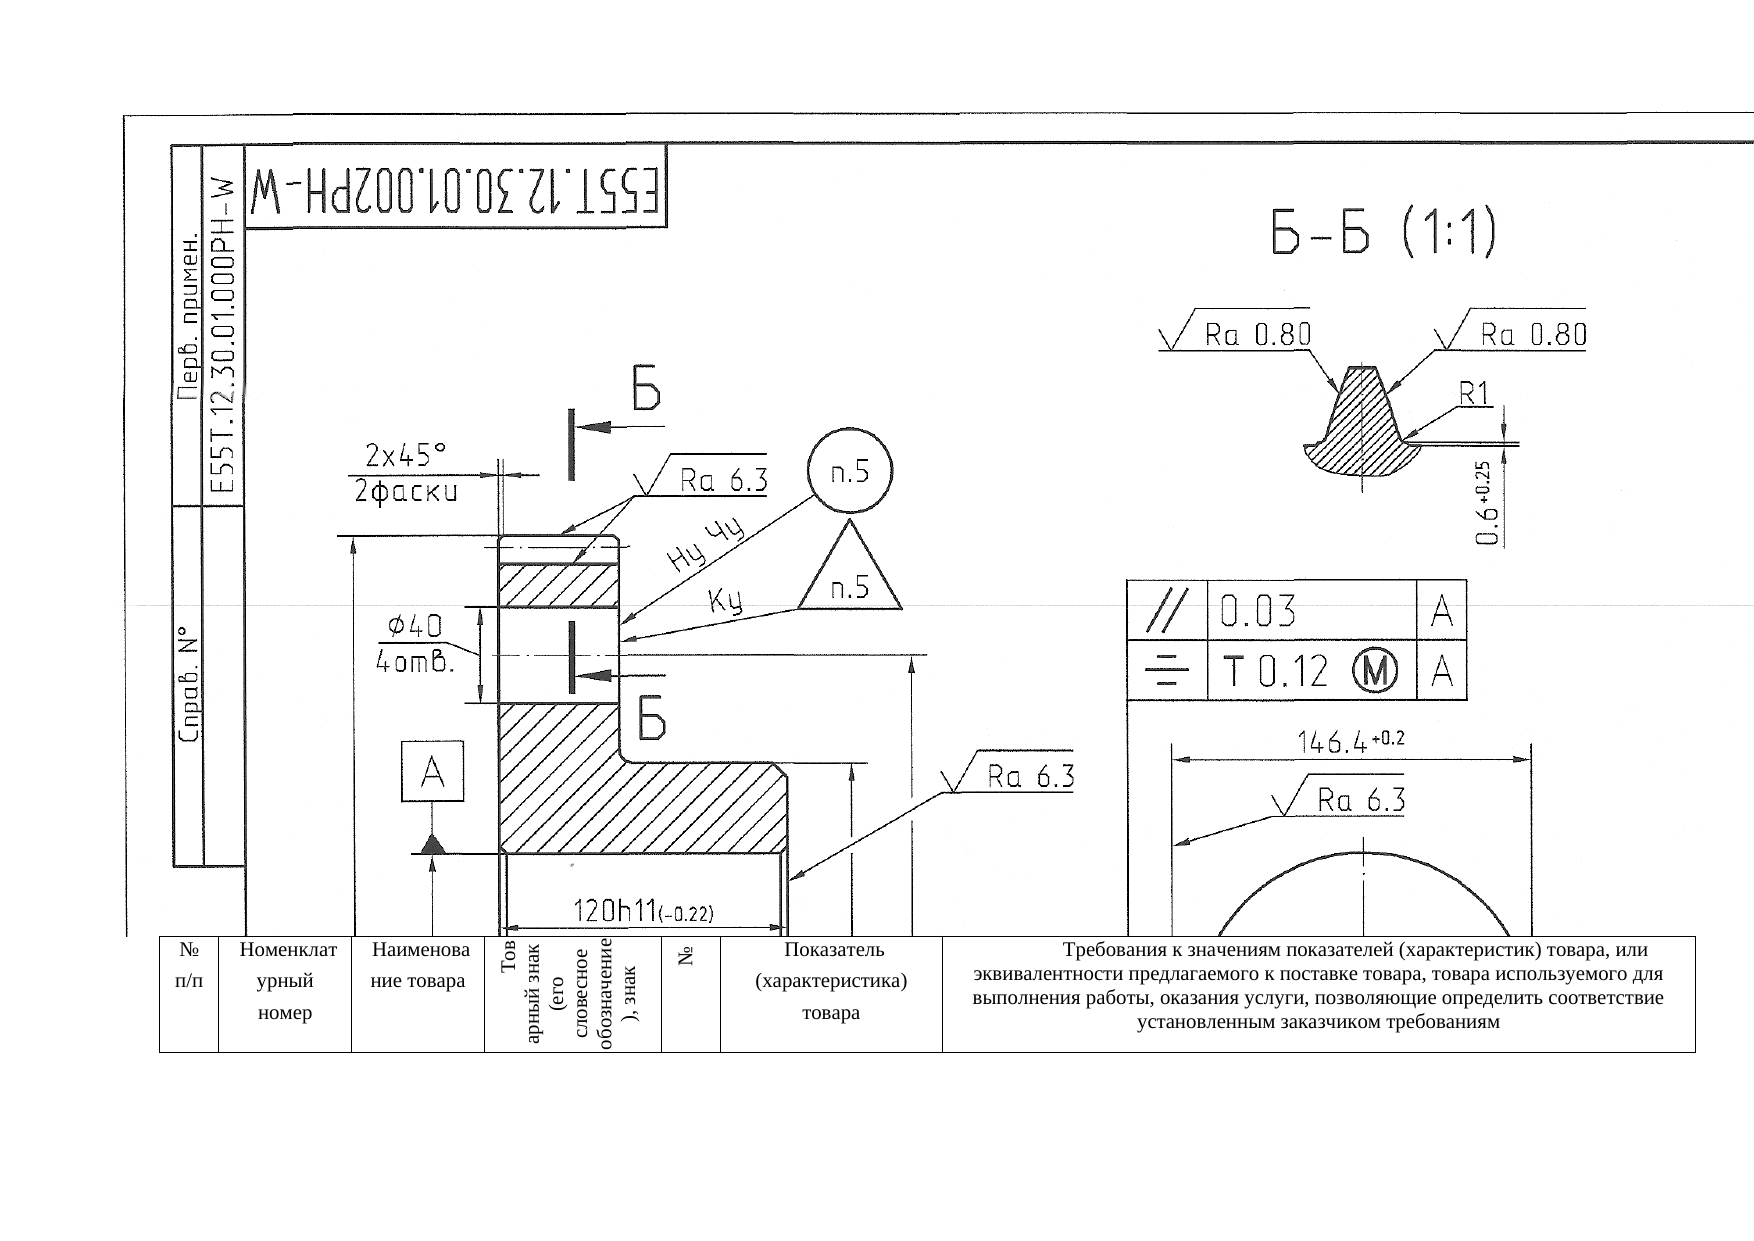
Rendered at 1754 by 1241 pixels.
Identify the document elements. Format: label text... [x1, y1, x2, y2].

table_header Наименование товара [352, 937, 484, 1052]
table_header Товарный знак (его словесное обозначение), знак обслуживания, фирменное наименование, патенты, полезные модели, промышленные образцы, наименование страны происхождения товара [485, 937, 661, 1052]
table_header № п/п [160, 937, 218, 1052]
table_header Показатель (характеристика) товара [721, 937, 942, 1052]
table_header Номенклатурный номер [219, 937, 351, 1052]
table_header Требования к значениям показателей (характеристик) товара, или эквивалентности предлагаемого к поставке товара, товара используемого для выполнения работы, оказания услуги, позволяющие определить соответствие установленным заказчиком требованиям [943, 937, 1695, 1052]
table_header № показателя [662, 937, 720, 1052]
picture [118, 105, 1754, 937]
